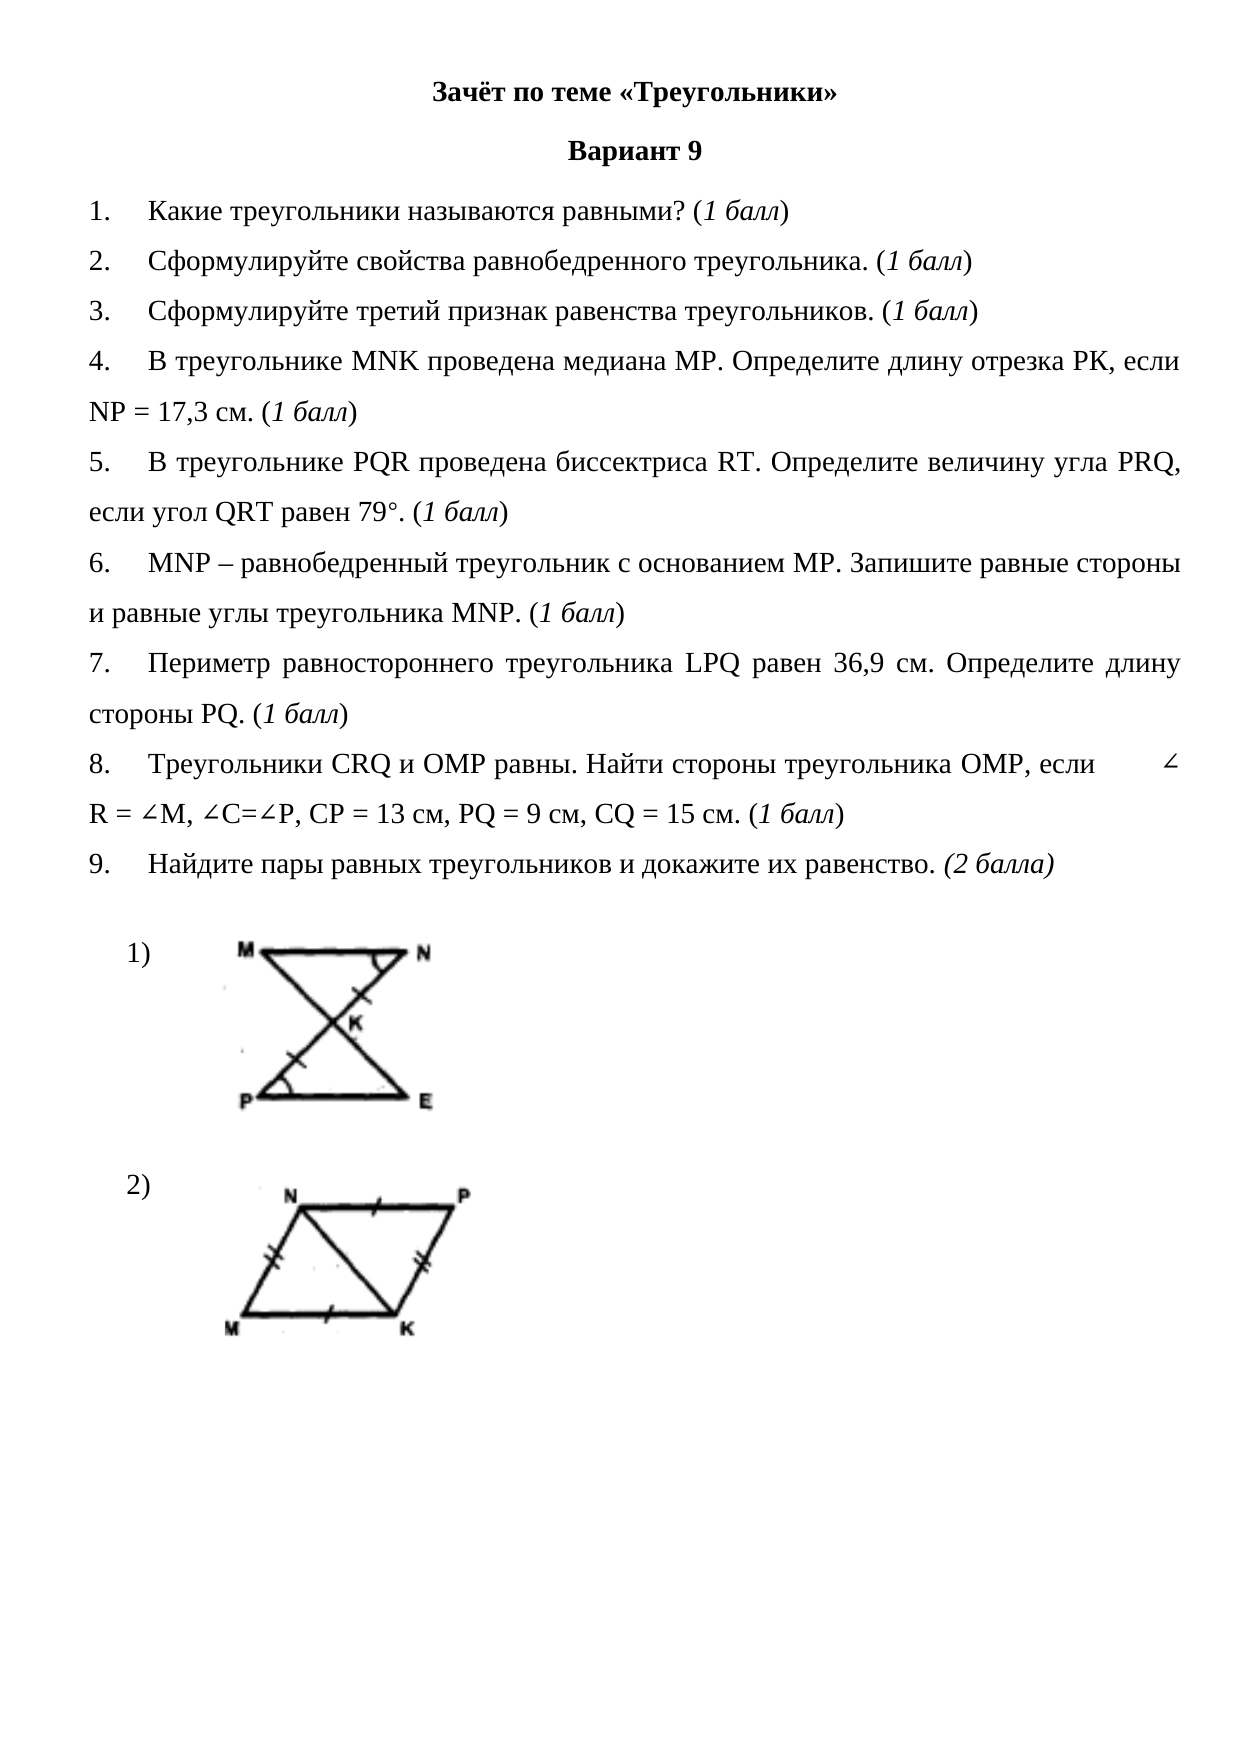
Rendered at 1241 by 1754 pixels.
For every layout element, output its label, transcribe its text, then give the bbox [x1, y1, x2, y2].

list Треугольники CRQ и OMP равны. Найти стороны треугольника OMP, если R = M, C=P, CP = 13 см, PQ = 9 см, CQ = 15 см. (1 балл) [89, 746, 1181, 830]
text Вариант 9 [89, 133, 1181, 167]
list Найдите пары равных треугольников и докажите их равенство. (2 балла) [89, 847, 1181, 880]
list В треугольнике MNK проведена медиана МР. Определите длину отрезка РК, если NP = 17,3 см. (1 балл) [89, 343, 1181, 427]
list MNP – равнобедренный треугольник с основанием MP. Запишите равные стороны и равные углы треугольника MNP. (1 балл) [89, 545, 1181, 629]
picture [224, 1173, 472, 1346]
list Периметр равностороннего треугольника LPQ равен 36,9 см. Определите длину стороны PQ. (1 балл) [89, 645, 1181, 729]
list Сформулируйте третий признак равенства треугольников. (1 балл) [89, 293, 1181, 327]
list Какие треугольники называются равными? (1 балл) [89, 193, 1181, 226]
picture [209, 927, 456, 1124]
text Зачёт по теме «Треугольники» [89, 74, 1181, 107]
list В треугольнике PQR проведена биссектриса RT. Определите величину угла PRQ, если угол QRT равен 79. (1 балл) [89, 444, 1181, 528]
list Сформулируйте свойства равнобедренного треугольника. (1 балл) [89, 243, 1181, 276]
